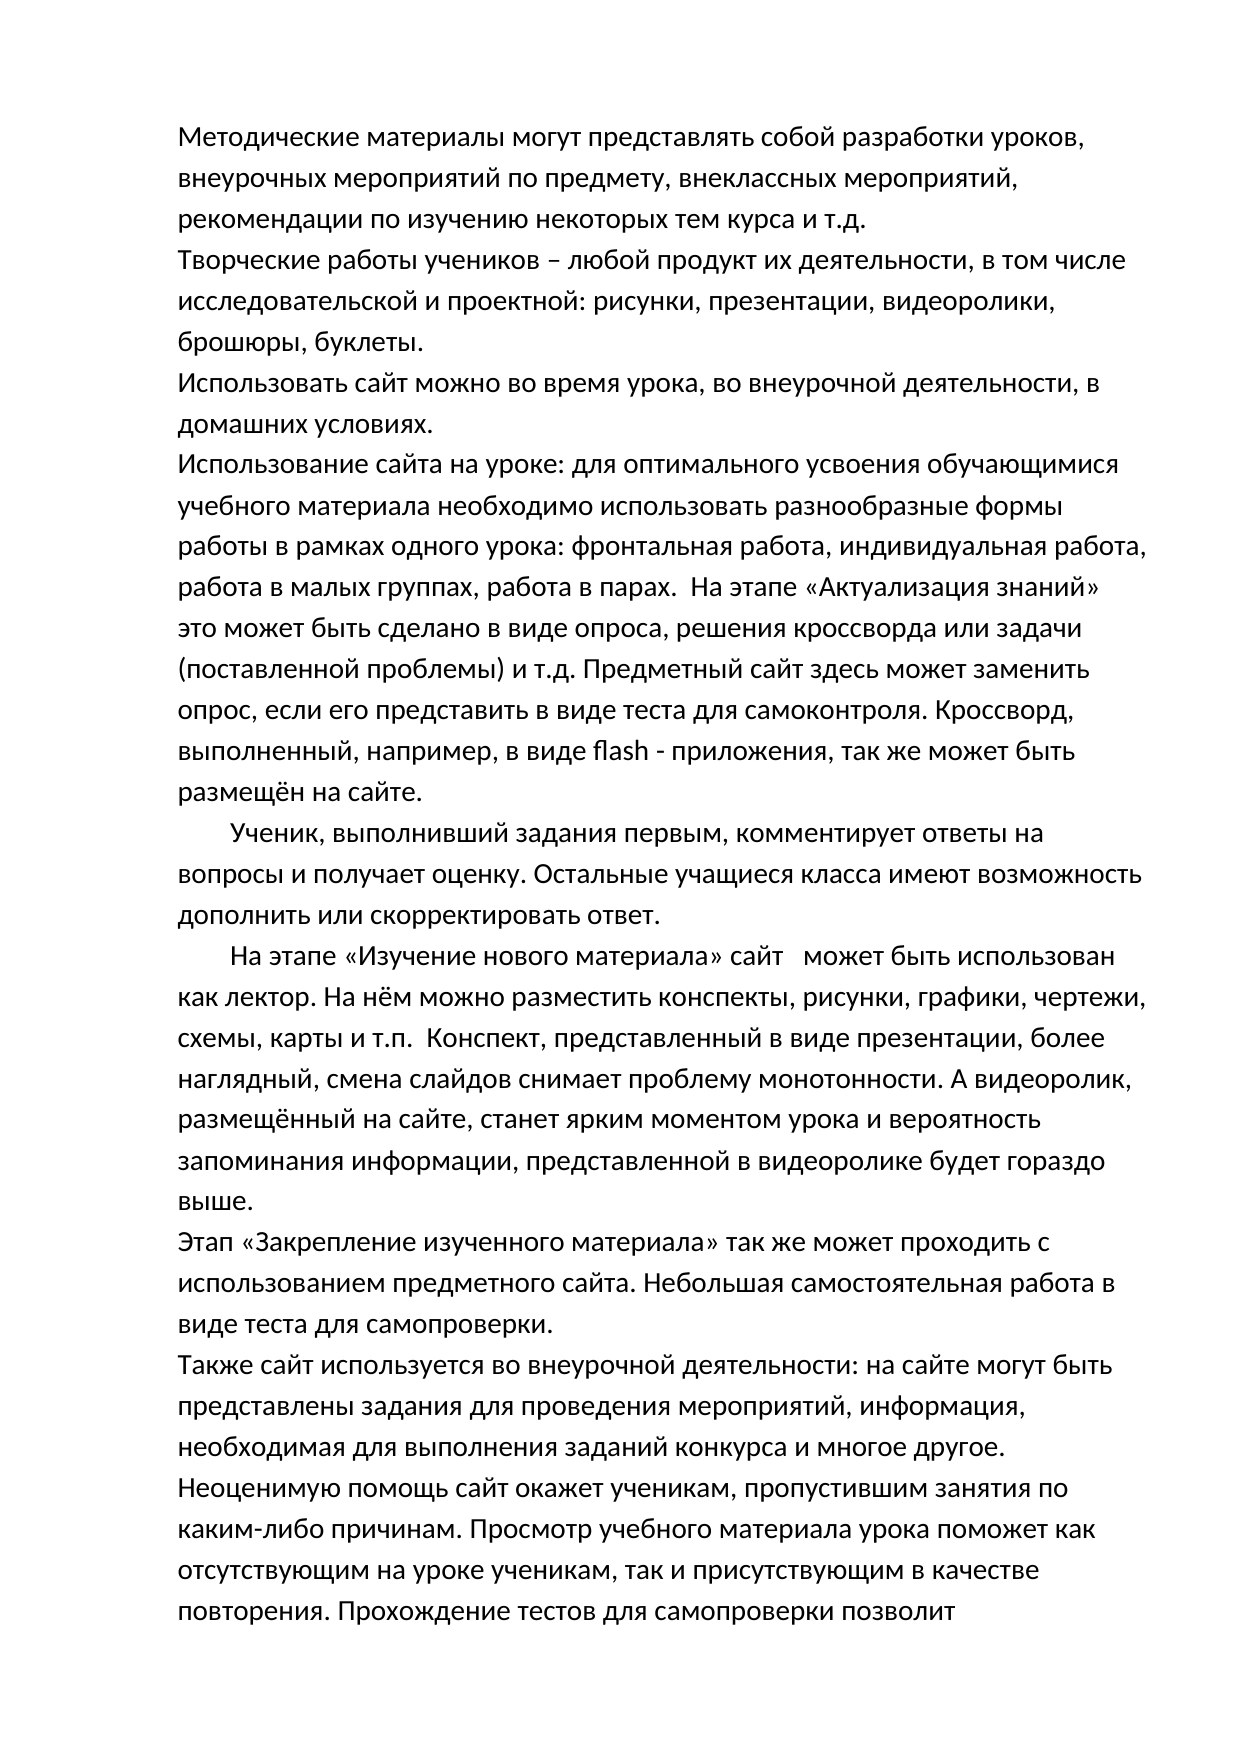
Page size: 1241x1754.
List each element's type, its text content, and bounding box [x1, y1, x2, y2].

text это может быть сделано в виде опроса, решения кроссворда или задачи (поставленной проблемы) и т.д. Предметный сайт здесь может заменить опрос, если его представить в виде теста для самоконтроля. Кроссворд, выполненный, например, в виде flash - приложения, так же может быть размещён на сайте. [177, 609, 1152, 809]
text Этап «Закрепление изученного материала» так же может проходить с использованием предметного сайта. Небольшая самостоятельная работа в виде теста для самопроверки. [177, 1223, 1152, 1341]
text Ученик, выполнивший задания первым, комментирует ответы на вопросы и получает оценку. Остальные учащиеся класса имеют возможность дополнить или скорректировать ответ. [177, 814, 1152, 932]
text Творческие работы учеников – любой продукт их деятельности, в том числе исследовательской и проектной: рисунки, презентации, видеоролики, брошюры, буклеты. [177, 241, 1152, 358]
text Использование сайта на уроке: для оптимального усвоения обучающимися учебного материала необходимо использовать разнообразные формы работы в рамках одного урока: фронтальная работа, индивидуальная работа, работа в малых группах, работа в парах. На этапе «Актуализация знаний» [177, 446, 1152, 604]
text Методические материалы могут представлять собой разработки уроков, внеурочных мероприятий по предмету, внеклассных мероприятий, рекомендации по изучению некоторых тем курса и т.д. [177, 118, 1152, 236]
text Также сайт используется во внеурочной деятельности: на сайте могут быть представлены задания для проведения мероприятий, информация, необходимая для выполнения заданий конкурса и многое другое. [177, 1346, 1152, 1464]
text Использовать сайт можно во время урока, во внеурочной деятельности, в домашних условиях. [177, 364, 1152, 440]
text На этапе «Изучение нового материала» сайт может быть использован как лектор. На нём можно разместить конспекты, рисунки, графики, чертежи, схемы, карты и т.п. Конспект, представленный в виде презентации, более наглядный, смена слайдов снимает проблему монотонности. А видеоролик, размещённый на сайте, станет ярким моментом урока и вероятность запоминания информации, представленной в видеоролике будет гораздо выше. [177, 937, 1152, 1218]
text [177, 1469, 1152, 1627]
